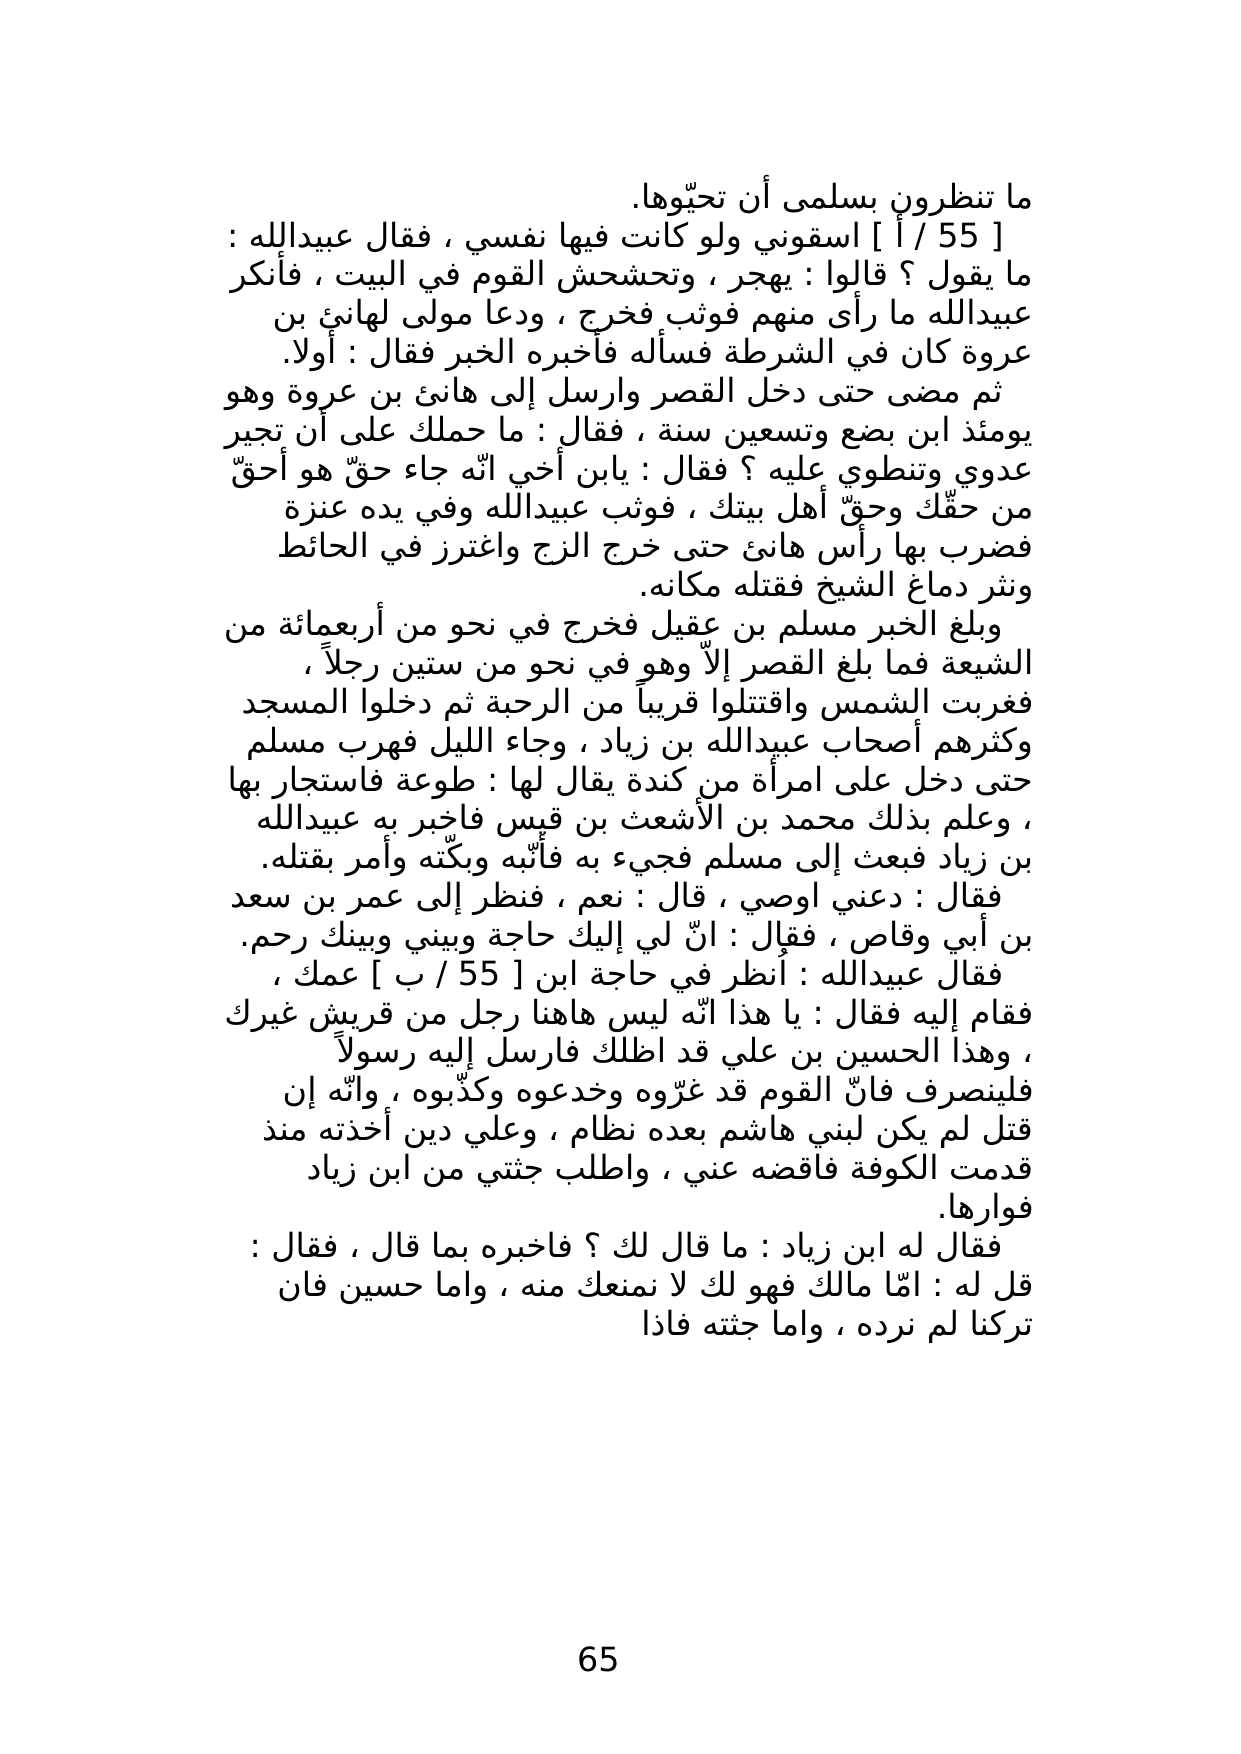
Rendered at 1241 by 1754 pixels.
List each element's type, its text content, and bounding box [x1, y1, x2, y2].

text فقال له ابن زياد : ما قال لك ؟ فاخبره بما قال ، فقال : قل له : امّا مالك فهو لك لا نمنعك منه ، واما حسين فان تركنا لم نرده ، واما جثته فاذا [222, 1226, 1033, 1343]
text وبلغ الخبر مسلم بن عقيل فخرج في نحو من أربعمائة من الشيعة فما بلغ القصر إلاّ وهو في نحو من ستين رجلاً ، فغربت الشمس واقتتلوا قريباً من الرحبة ثم دخلوا المسجد وكثرهم أصحاب عبيدالله بن زياد ، وجاء الليل فهرب مسلم حتى دخل على امرأة من كندة يقال لها : طوعة فاستجار بها ، وعلم بذلك محمد بن الأشعث بن قيس فاخبر به عبيدالله بن زياد فبعث إلى مسلم فجيء به فأنّبه وبكّته وأمر بقتله. [222, 604, 1033, 877]
text ثم مضى حتى دخل القصر وارسل إلى هانئ بن عروة وهو يومئذ ابن بضع وتسعين سنة ، فقال : ما حملك على أن تجير عدوي وتنطوي عليه ؟ فقال : يابن أخي انّه جاء حقّ هو أحقّ من حقّك وحقّ أهل بيتك ، فوثب عبيدالله وفي يده عنزة فضرب بها رأس هانئ حتى خرج الزج واغترز في الحائط ونثر دماغ الشيخ فقتله مكانه. [222, 371, 1033, 604]
text فقال : دعني اوصي ، قال : نعم ، فنظر إلى عمر بن سعد بن أبي وقاص ، فقال : انّ لي إليك حاجة وبيني وبينك رحم. [222, 877, 1033, 954]
text ما تنظرون بسلمى أن تحيّوها. [222, 177, 1033, 216]
text فقال عبيدالله : اُنظر في حاجة ابن [ 55 / ب ] عمك ، فقام إليه فقال : يا هذا انّه ليس هاهنا رجل من قريش غيرك ، وهذا الحسين بن علي قد اظلك فارسل إليه رسولاً فلينصرف فانّ القوم قد غرّوه وخدعوه وكذّبوه ، وانّه إن قتل لم يكن لبني هاشم بعده نظام ، وعلي دين أخذته منذ قدمت الكوفة فاقضه عني ، واطلب جثتي من ابن زياد فوارها. [222, 954, 1033, 1226]
text [ 55 / أ ] اسقوني ولو كانت فيها نفسي ، فقال عبيدالله : ما يقول ؟ قالوا : يهجر ، وتحشحش القوم في البيت ، فأنكر عبيدالله ما رأى منهم فوثب فخرج ، ودعا مولى لهانئ بن عروة كان في الشرطة فسأله فأخبره الخبر فقال : أولا. [222, 216, 1033, 371]
